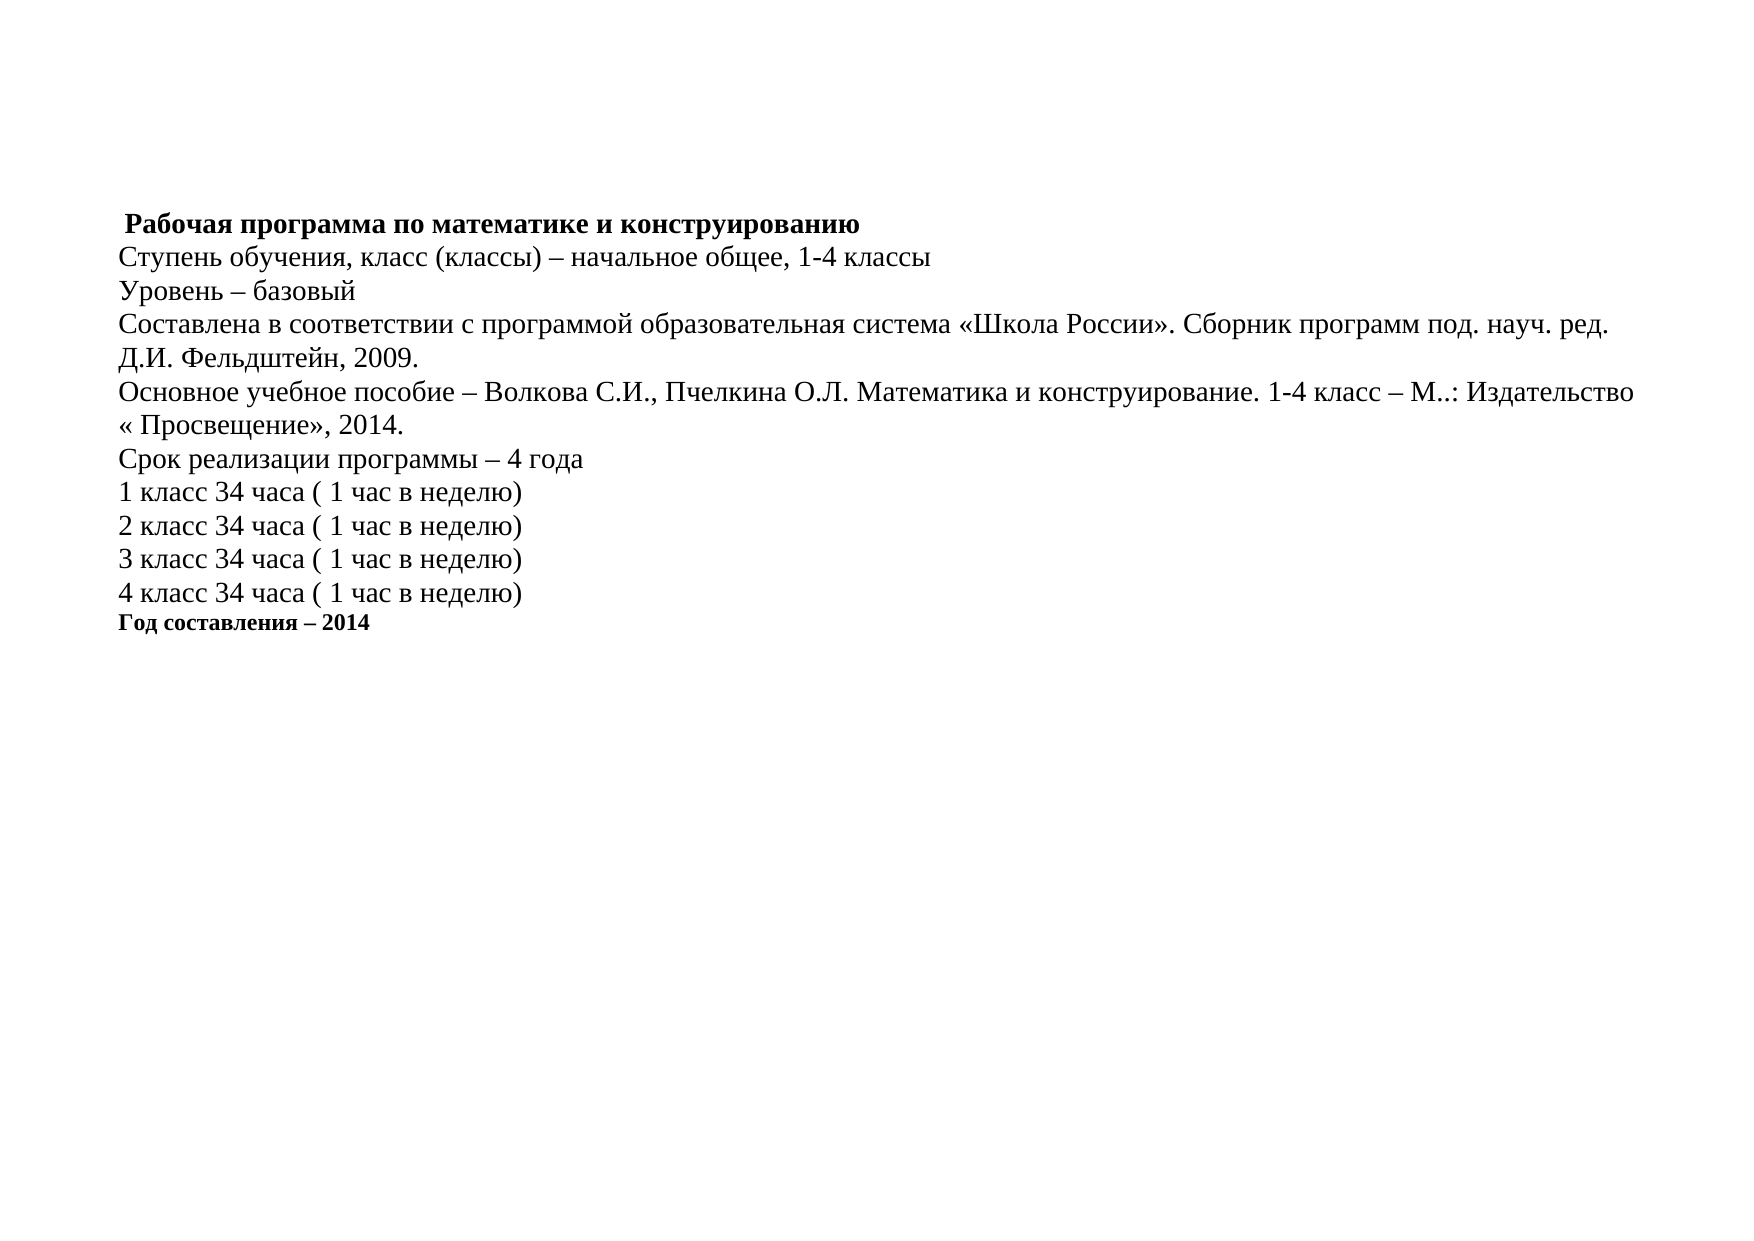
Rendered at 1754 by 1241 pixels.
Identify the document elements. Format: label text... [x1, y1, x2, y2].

text 2 класс 34 часа ( 1 час в неделю) [118, 508, 1636, 541]
text Составлена в соответствии с программой образовательная система «Школа России». Сборник программ под. науч. ред. Д.И. Фельдштейн, 2009. [118, 307, 1636, 374]
text Рабочая программа по математике и конструированию [118, 206, 1636, 239]
text 4 класс 34 часа ( 1 час в неделю) [118, 575, 1636, 608]
text Год составления – 2014 [118, 608, 1636, 636]
text Срок реализации программы – 4 года [118, 441, 1636, 474]
text Основное учебное пособие – Волкова С.И., Пчелкина О.Л. Математика и конструирование. 1-4 класс – М..: Издательство « Просвещение», 2014. [118, 374, 1636, 441]
text 3 класс 34 часа ( 1 час в неделю) [118, 541, 1636, 575]
text 1 класс 34 часа ( 1 час в неделю) [118, 474, 1636, 508]
text Уровень – базовый [118, 273, 1636, 307]
text Ступень обучения, класс (классы) – начальное общее, 1-4 классы [118, 239, 1636, 273]
